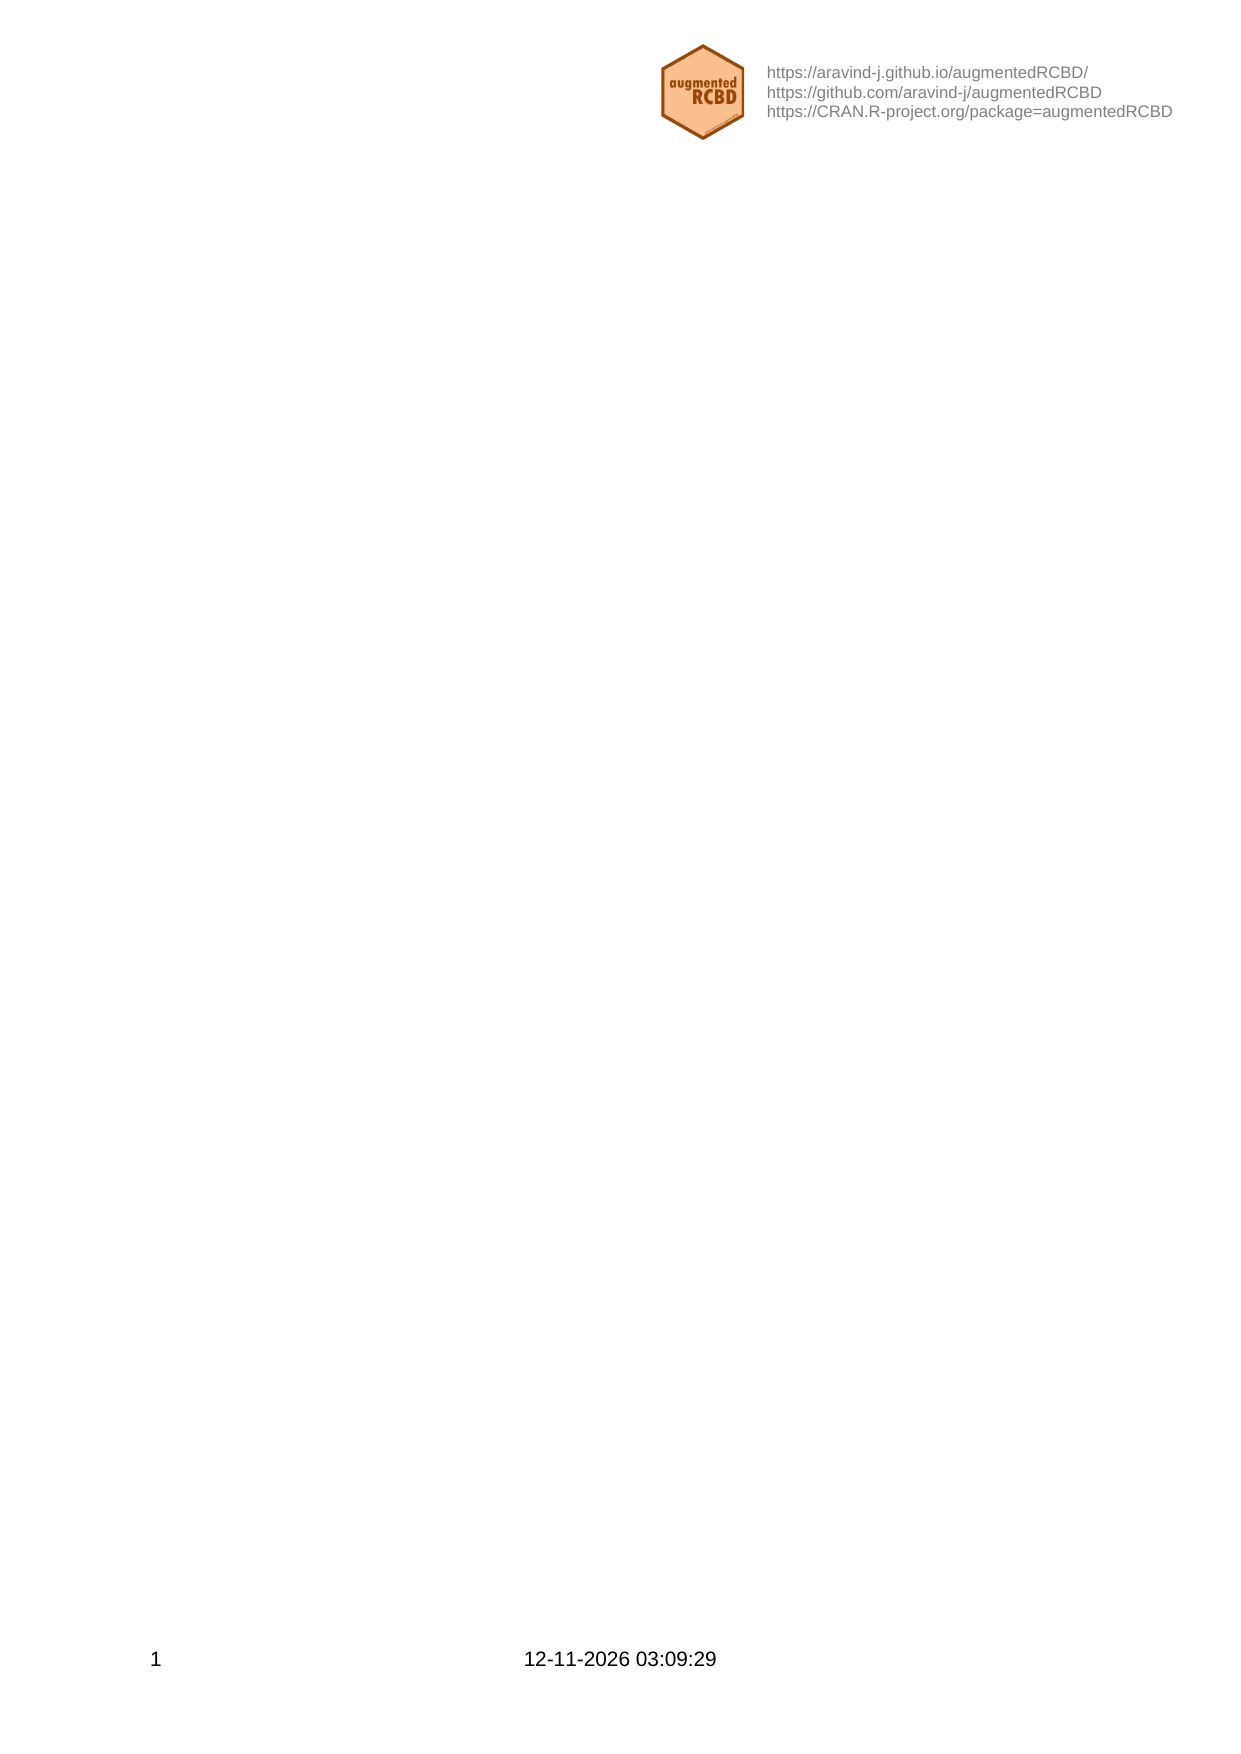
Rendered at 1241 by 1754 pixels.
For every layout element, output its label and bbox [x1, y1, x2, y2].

picture [661, 44, 745, 140]
